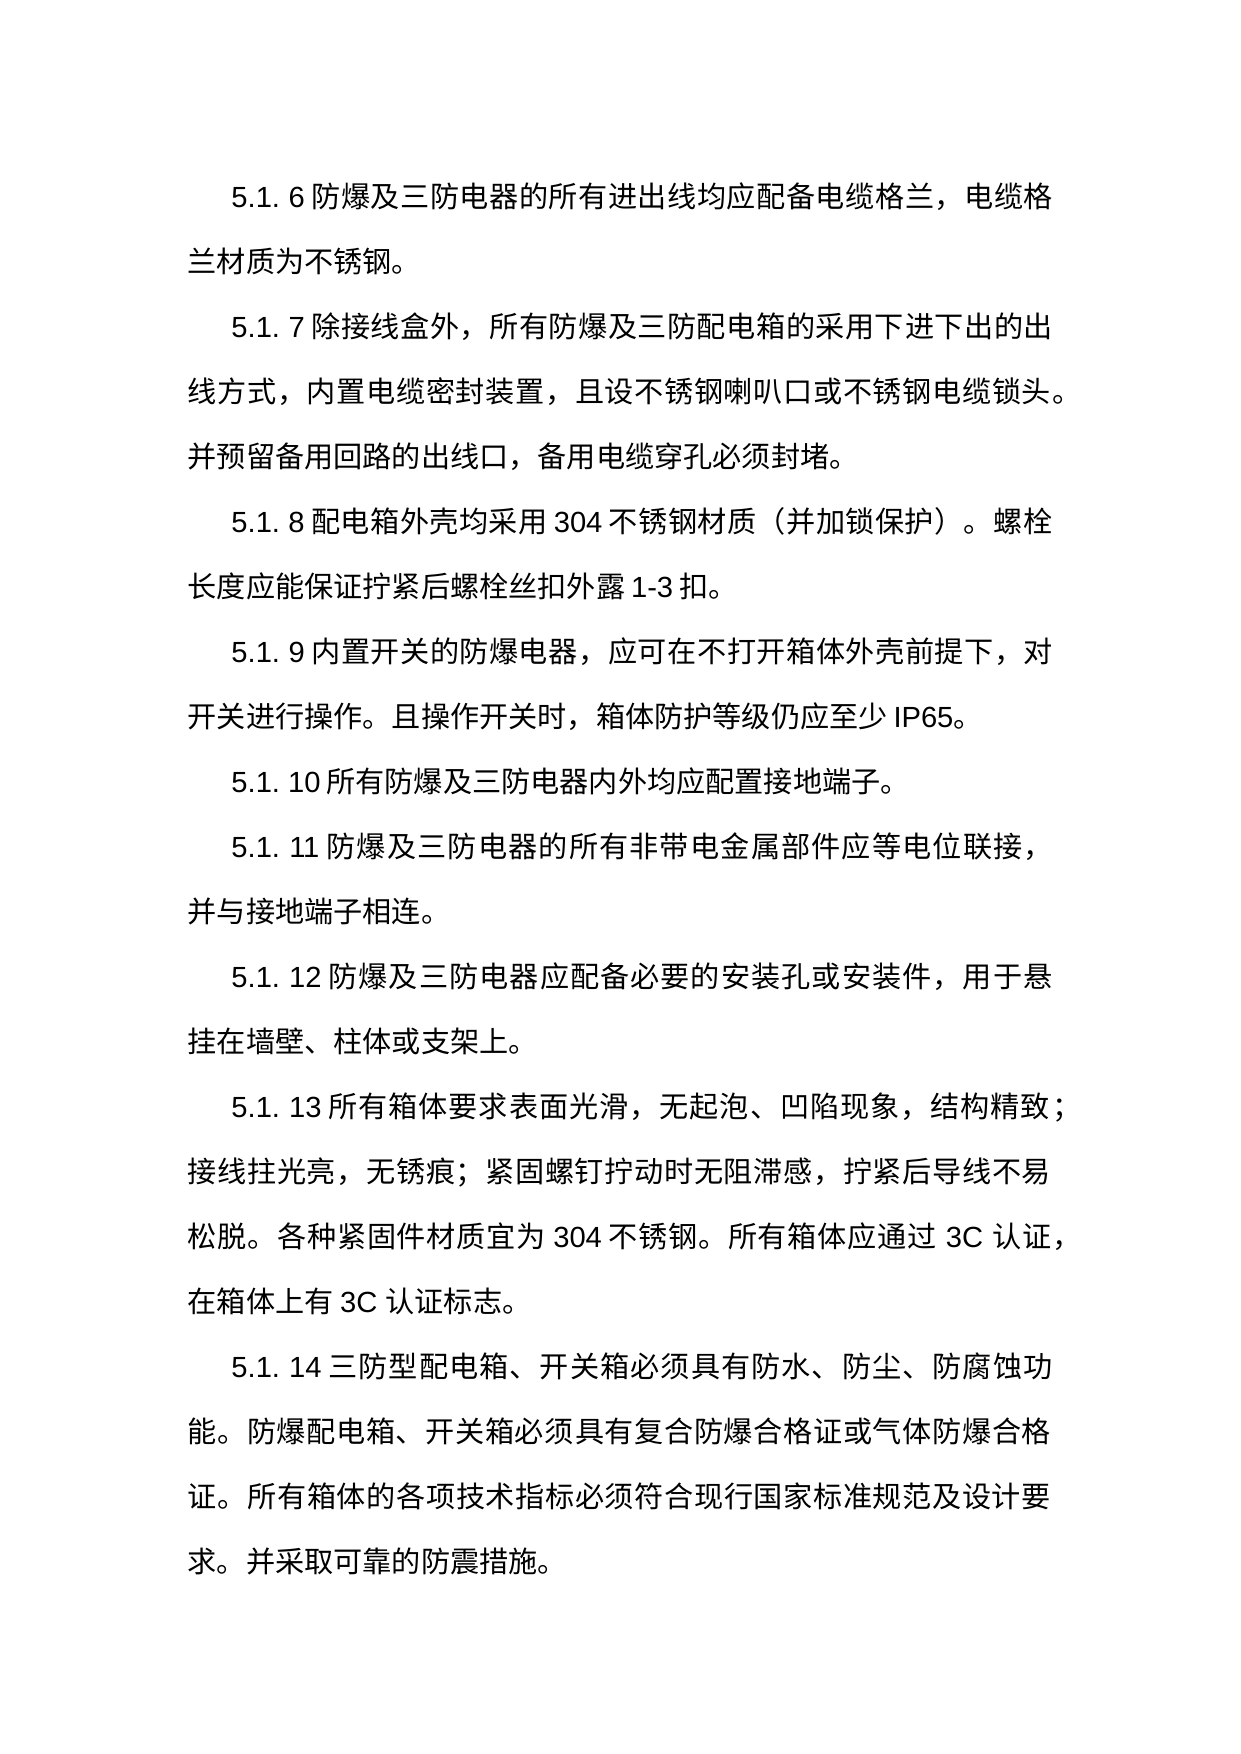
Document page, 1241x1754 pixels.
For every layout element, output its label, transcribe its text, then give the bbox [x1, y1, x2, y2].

text 5.1. 8配电箱外壳均采用304不锈钢材质（并加锁保护）。螺栓长度应能保证拧紧后螺栓丝扣外露1-3扣。 [187, 487, 1053, 617]
text 5.1. 11防爆及三防电器的所有非带电金属部件应等电位联接，并与接地端子相连。 [187, 812, 1053, 942]
text 5.1. 10所有防爆及三防电器内外均应配置接地端子。 [187, 747, 1053, 812]
text 5.1. 13所有箱体要求表面光滑，无起泡、凹陷现象，结构精致；接线拄光亮，无锈痕；紧固螺钉拧动时无阻滞感，拧紧后导线不易松脱。各种紧固件材质宜为304不锈钢。所有箱体应通过 3C 认证，在箱体上有 3C 认证标志。 [187, 1072, 1053, 1332]
text 5.1. 7除接线盒外，所有防爆及三防配电箱的采用下进下出的出线方式，内置电缆密封装置，且设不锈钢喇叭口或不锈钢电缆锁头。并预留备用回路的出线口，备用电缆穿孔必须封堵。 [187, 292, 1053, 487]
text 5.1. 12防爆及三防电器应配备必要的安装孔或安装件，用于悬挂在墙壁、柱体或支架上。 [187, 942, 1053, 1072]
text 5.1. 6防爆及三防电器的所有进出线均应配备电缆格兰，电缆格兰材质为不锈钢。 [187, 162, 1053, 292]
text 5.1. 14三防型配电箱、开关箱必须具有防水、防尘、防腐蚀功能。防爆配电箱、开关箱必须具有复合防爆合格证或气体防爆合格证。所有箱体的各项技术指标必须符合现行国家标准规范及设计要求。并采取可靠的防震措施。 [187, 1332, 1053, 1592]
text 5.1. 9内置开关的防爆电器，应可在不打开箱体外壳前提下，对开关进行操作。且操作开关时，箱体防护等级仍应至少IP65。 [187, 617, 1053, 747]
